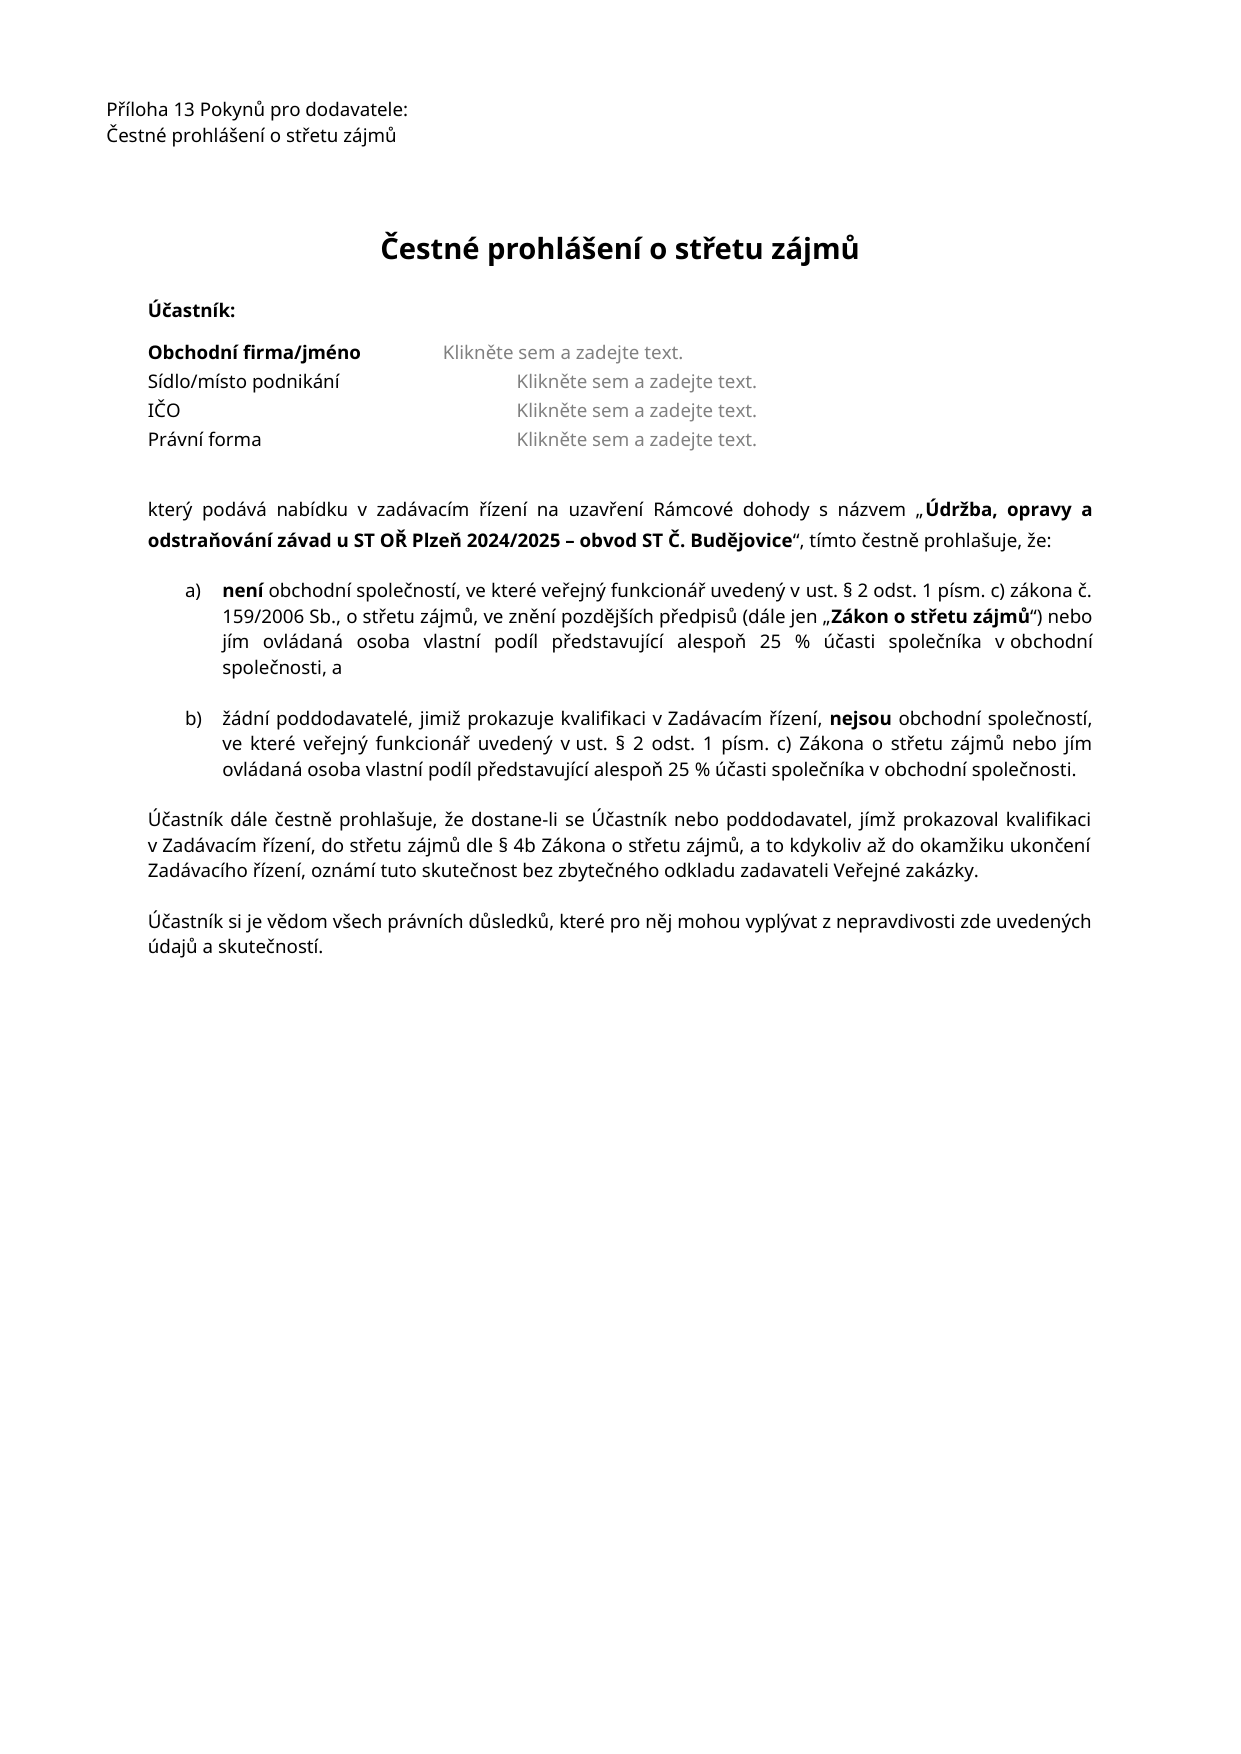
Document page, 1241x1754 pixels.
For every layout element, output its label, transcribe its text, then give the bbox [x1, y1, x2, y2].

text Účastník si je vědom všech právních důsledků, které pro něj mohou vyplývat z nepravdivosti zde uvedených údajů a skutečností. [148, 908, 1093, 959]
text Účastník dále čestně prohlašuje, že dostane-li se Účastník nebo poddodavatel, jímž prokazoval kvalifikaci v Zadávacím řízení, do střetu zájmů dle § 4b Zákona o střetu zájmů, a to kdykoliv až do okamžiku ukončení Zadávacího řízení, oznámí tuto skutečnost bez zbytečného odkladu zadavateli Veřejné zakázky. [148, 806, 1093, 883]
text který podává nabídku v zadávacím řízení na uzavření Rámcové dohody s názvem „Údržba, opravy a odstraňování závad u ST OŘ Plzeň 2024/2025 – obvod ST Č. Budějovice“, tímto čestně prohlašuje, že: [148, 490, 1093, 553]
title Čestné prohlášení o střetu zájmů [148, 228, 1093, 268]
text Právní forma [148, 423, 1093, 452]
text Sídlo/místo podnikání [148, 365, 1093, 394]
text IČO [148, 394, 1093, 423]
list žádní poddodavatelé, jimiž prokazuje kvalifikaci v Zadávacím řízení, nejsou obchodní společností, ve které veřejný funkcionář uvedený v ust. § 2 odst. 1 písm. c) Zákona o střetu zájmů nebo jím ovládaná osoba vlastní podíl představující alespoň 25 % účasti společníka v obchodní společnosti. [185, 705, 1093, 781]
text Obchodní firma/jméno [148, 336, 1093, 365]
text Účastník: [148, 293, 1093, 324]
list není obchodní společností, ve které veřejný funkcionář uvedený v ust. § 2 odst. 1 písm. c) zákona č. 159/2006 Sb., o střetu zájmů, ve znění pozdějších předpisů (dále jen „Zákon o střetu zájmů“) nebo jím ovládaná osoba vlastní podíl představující alespoň 25 % účasti společníka v obchodní společnosti, a [185, 578, 1093, 680]
